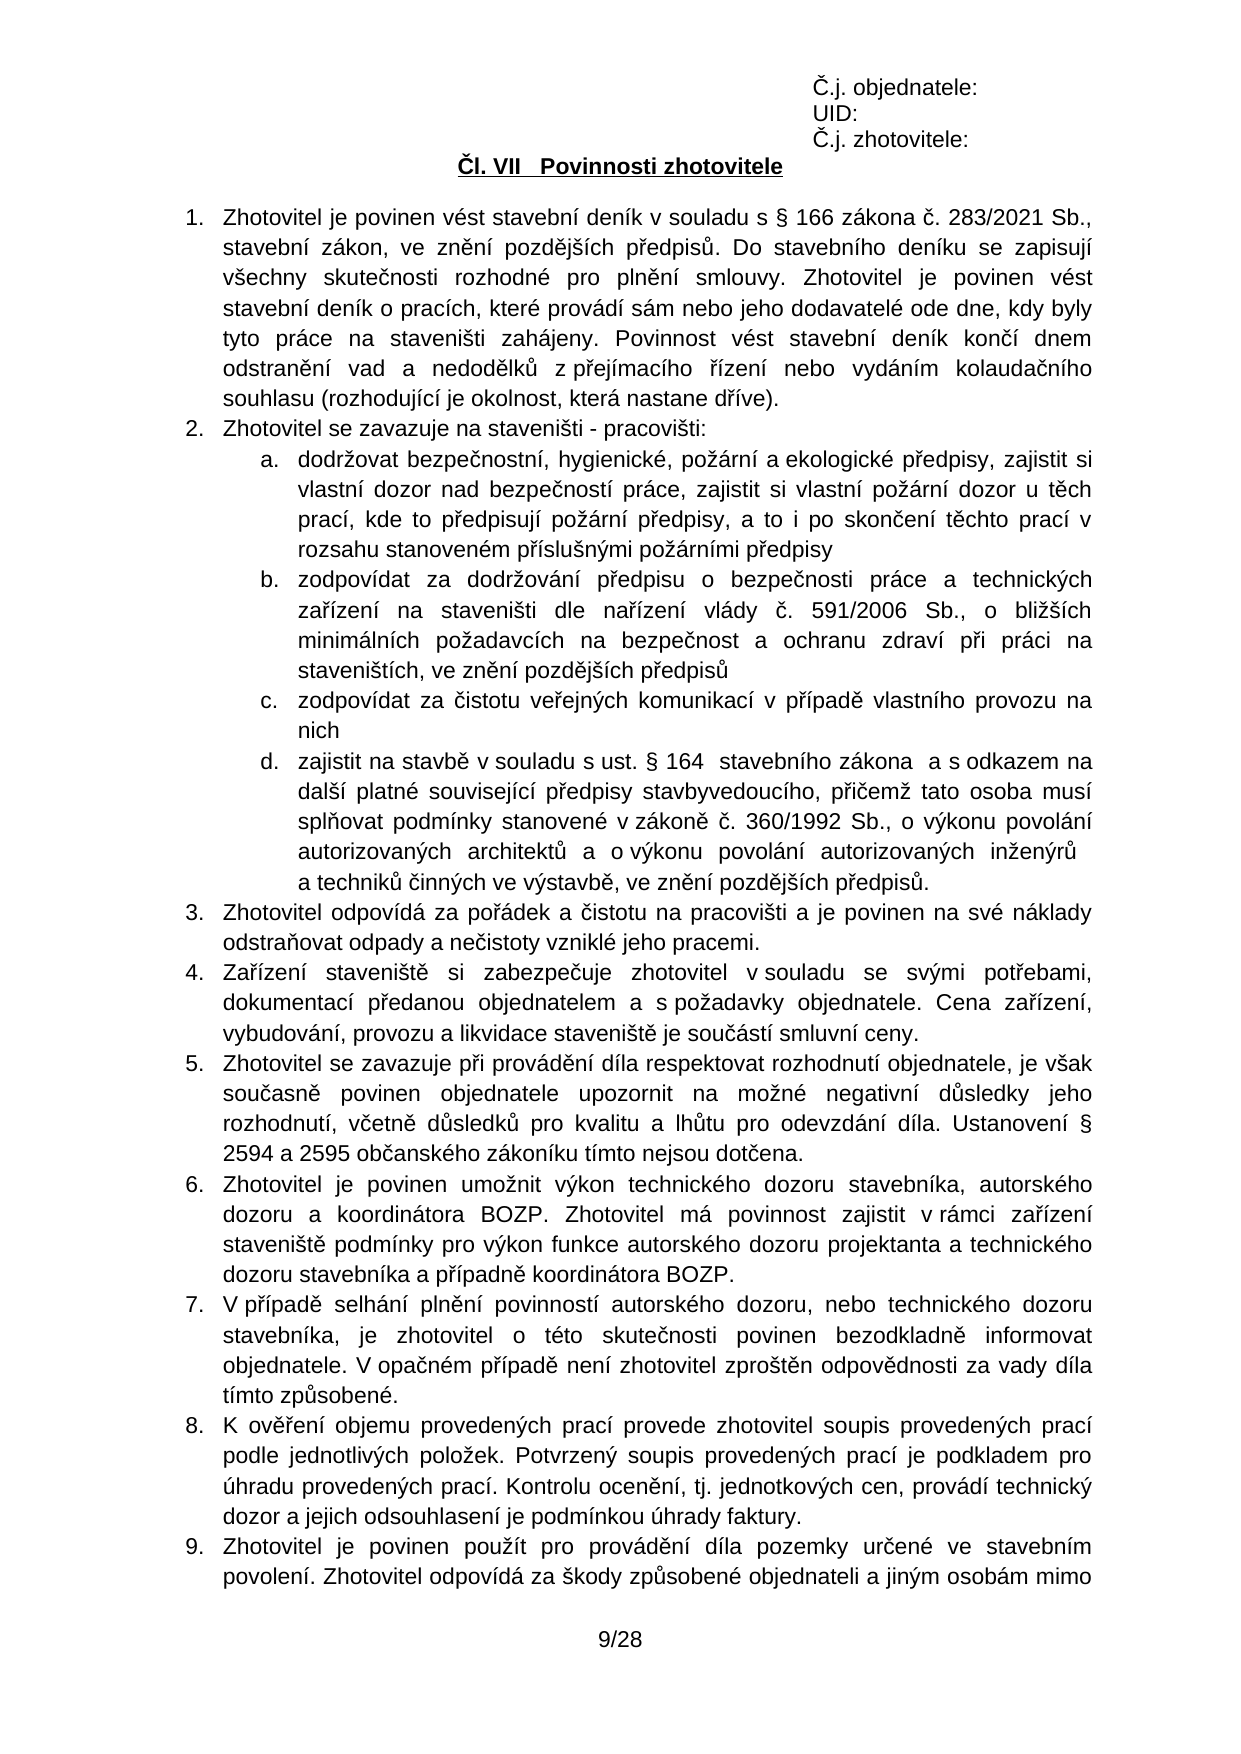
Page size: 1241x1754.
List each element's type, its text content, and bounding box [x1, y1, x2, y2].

list Zařízení staveniště si zabezpečuje zhotovitel v souladu se svými potřebami, dokumentací předanou objednatelem a s požadavky objednatele. Cena zařízení, vybudování, provozu a likvidace staveniště je součástí smluvní ceny. [185, 959, 1093, 1046]
list Zhotovitel je povinen umožnit výkon technického dozoru stavebníka, autorského dozoru a koordinátora BOZP. Zhotovitel má povinnost zajistit v rámci zařízení staveniště podmínky pro výkon funkce autorského dozoru projektanta a technického dozoru stavebníka a případně koordinátora BOZP. [185, 1171, 1093, 1287]
list zajistit na stavbě v souladu s ust. § 164 stavebního zákona a s odkazem na další platné související předpisy stavbyvedoucího, přičemž tato osoba musí splňovat podmínky stanovené v zákoně č. 360/1992 Sb., o výkonu povolání autorizovaných architektů a o výkonu povolání autorizovaných inženýrů a techniků činných ve výstavbě, ve znění pozdějších předpisů. [260, 748, 1093, 895]
list V případě selhání plnění povinností autorského dozoru, nebo technického dozoru stavebníka, je zhotovitel o této skutečnosti povinen bezodkladně informovat objednatele. V opačném případě není zhotovitel zproštěn odpovědnosti za vady díla tímto způsobené. [185, 1291, 1093, 1408]
list Zhotovitel se zavazuje na staveništi - pracovišti: [185, 415, 1093, 442]
text Čl. VII Povinnosti zhotovitele [148, 153, 1093, 179]
list K ověření objemu provedených prací provede zhotovitel soupis provedených prací podle jednotlivých položek. Potvrzený soupis provedených prací je podkladem pro úhradu provedených prací. Kontrolu ocenění, tj. jednotkových cen, provádí technický dozor a jejich odsouhlasení je podmínkou úhrady faktury. [185, 1412, 1093, 1529]
list Zhotovitel odpovídá za pořádek a čistotu na pracovišti a je povinen na své náklady odstraňovat odpady a nečistoty vzniklé jeho pracemi. [185, 899, 1093, 955]
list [185, 1533, 1093, 1589]
list dodržovat bezpečnostní, hygienické, požární a ekologické předpisy, zajistit si vlastní dozor nad bezpečností práce, zajistit si vlastní požární dozor u těch prací, kde to předpisují požární předpisy, a to i po skončení těchto prací v rozsahu stanoveném příslušnými požárními předpisy [260, 446, 1093, 562]
list Zhotovitel se zavazuje při provádění díla respektovat rozhodnutí objednatele, je však současně povinen objednatele upozornit na možné negativní důsledky jeho rozhodnutí, včetně důsledků pro kvalitu a lhůtu pro odevzdání díla. Ustanovení § 2594 a 2595 občanského zákoníku tímto nejsou dotčena. [185, 1050, 1093, 1167]
list Zhotovitel je povinen vést stavební deník v souladu s § 166 zákona č. 283/2021 Sb., stavební zákon, ve znění pozdějších předpisů. Do stavebního deníku se zapisují všechny skutečnosti rozhodné pro plnění smlouvy. Zhotovitel je povinen vést stavební deník o pracích, které provádí sám nebo jeho dodavatelé ode dne, kdy byly tyto práce na staveništi zahájeny. Povinnost vést stavební deník končí dnem odstranění vad a nedodělků z přejímacího řízení nebo vydáním kolaudačního souhlasu (rozhodující je okolnost, která nastane dříve). [185, 204, 1093, 411]
list zodpovídat za dodržování předpisu o bezpečnosti práce a technických zařízení na staveništi dle nařízení vlády č. 591/2006 Sb., o bližších minimálních požadavcích na bezpečnost a ochranu zdraví při práci na staveništích, ve znění pozdějších předpisů [260, 566, 1093, 683]
list zodpovídat za čistotu veřejných komunikací v případě vlastního provozu na nich [260, 687, 1093, 744]
